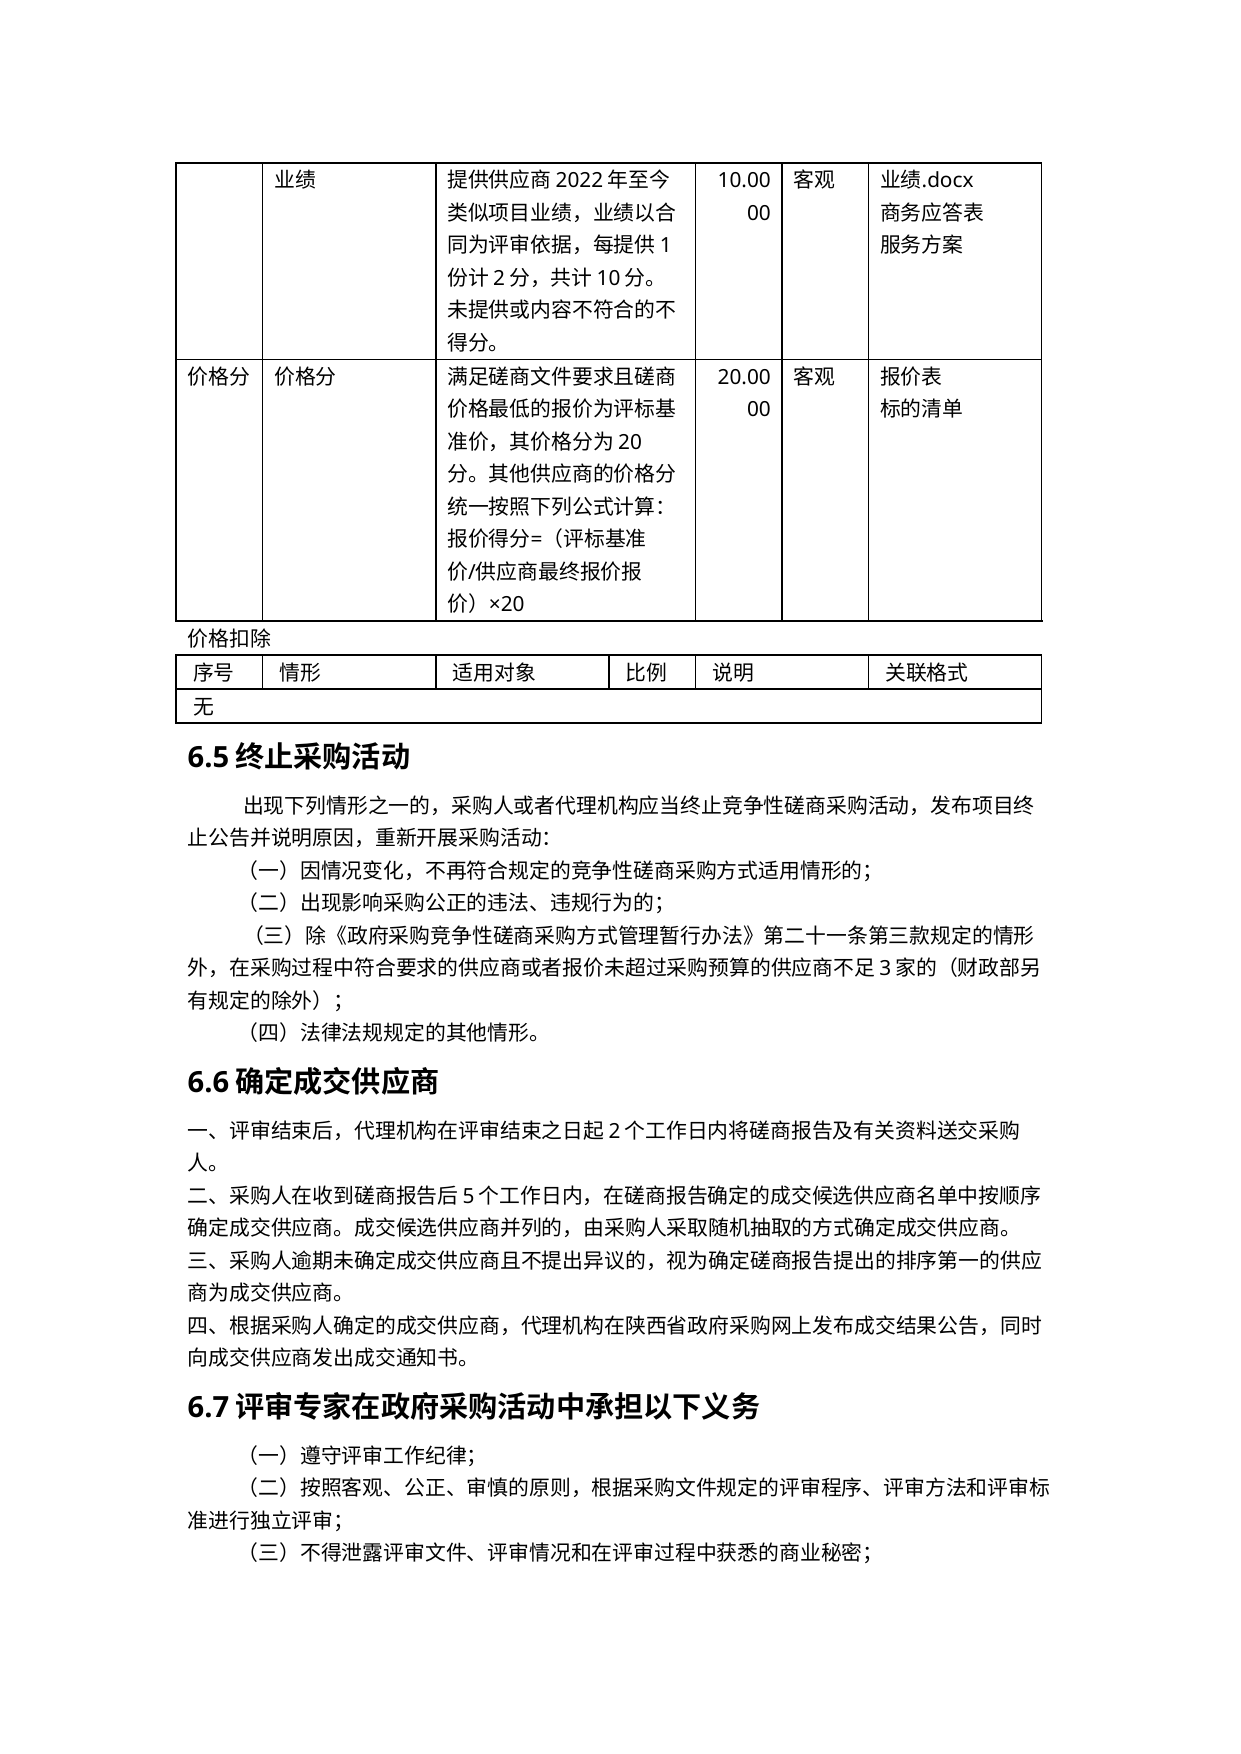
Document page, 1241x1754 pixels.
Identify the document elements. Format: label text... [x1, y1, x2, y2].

text 二、采购人在收到磋商报告后5个工作日内，在磋商报告确定的成交候选供应商名单中按顺序确定成交供应商。成交候选供应商并列的，由采购人采取随机抽取的方式确定成交供应商。 [187, 1179, 1053, 1244]
text （一）因情况变化，不再符合规定的竞争性磋商采购方式适用情形的； [187, 854, 1053, 886]
table_header 适用对象 [437, 656, 608, 688]
table_cell 满足磋商文件要求且磋商价格最低的报价为评标基准价，其价格分为20分。其他供应商的价格分统一按照下列公式计算： 报价得分=（评标基准价/供应商最终报价报价）×20 [437, 360, 695, 620]
table_cell 价格分 [263, 360, 435, 620]
table_header 情形 [263, 656, 435, 688]
text （四）法律法规规定的其他情形。 [187, 1016, 1053, 1049]
table_cell 20.0000 [696, 360, 781, 620]
text 一、评审结束后，代理机构在评审结束之日起2个工作日内将磋商报告及有关资料送交采购人。 [187, 1114, 1053, 1179]
text （三）除《政府采购竞争性磋商采购方式管理暂行办法》第二十一条第三款规定的情形外，在采购过程中符合要求的供应商或者报价未超过采购预算的供应商不足3家的（财政部另有规定的除外）； [187, 919, 1053, 1016]
text （三）不得泄露评审文件、评审情况和在评审过程中获悉的商业秘密； [187, 1536, 1053, 1569]
text 价格扣除 [187, 622, 1053, 654]
table_header 比例 [610, 656, 695, 688]
text 6.6确定成交供应商 [187, 1049, 1053, 1114]
text 四、根据采购人确定的成交供应商，代理机构在陕西省政府采购网上发布成交结果公告，同时向成交供应商发出成交通知书。 [187, 1309, 1053, 1374]
table_cell 报价表 标的清单 [869, 360, 1041, 620]
table_cell 业绩.docx 商务应答表 服务方案 [869, 164, 1041, 358]
table_cell 提供供应商2022年至今类似项目业绩，业绩以合同为评审依据，每提供1份计2分，共计10分。未提供或内容不符合的不得分。 [437, 164, 695, 358]
text 三、采购人逾期未确定成交供应商且不提出异议的，视为确定磋商报告提出的排序第一的供应商为成交供应商。 [187, 1244, 1053, 1309]
text 6.7评审专家在政府采购活动中承担以下义务 [187, 1374, 1053, 1439]
table_cell 无 [177, 690, 1041, 722]
text （一）遵守评审工作纪律； [187, 1439, 1053, 1471]
text 出现下列情形之一的，采购人或者代理机构应当终止竞争性磋商采购活动，发布项目终止公告并说明原因，重新开展采购活动： [187, 789, 1053, 854]
text （二）按照客观、公正、审慎的原则，根据采购文件规定的评审程序、评审方法和评审标准进行独立评审； [187, 1471, 1053, 1536]
text 6.5终止采购活动 [187, 724, 1053, 789]
table_cell 价格分 [177, 360, 262, 620]
table_cell 10.0000 [696, 164, 781, 358]
table_cell 客观 [783, 164, 868, 358]
text （二）出现影响采购公正的违法、违规行为的； [187, 886, 1053, 919]
table_cell 客观 [783, 360, 868, 620]
table_header 序号 [177, 656, 262, 688]
table_cell 业绩 [263, 164, 435, 358]
table_header 关联格式 [869, 656, 1041, 688]
table_header 说明 [696, 656, 868, 688]
